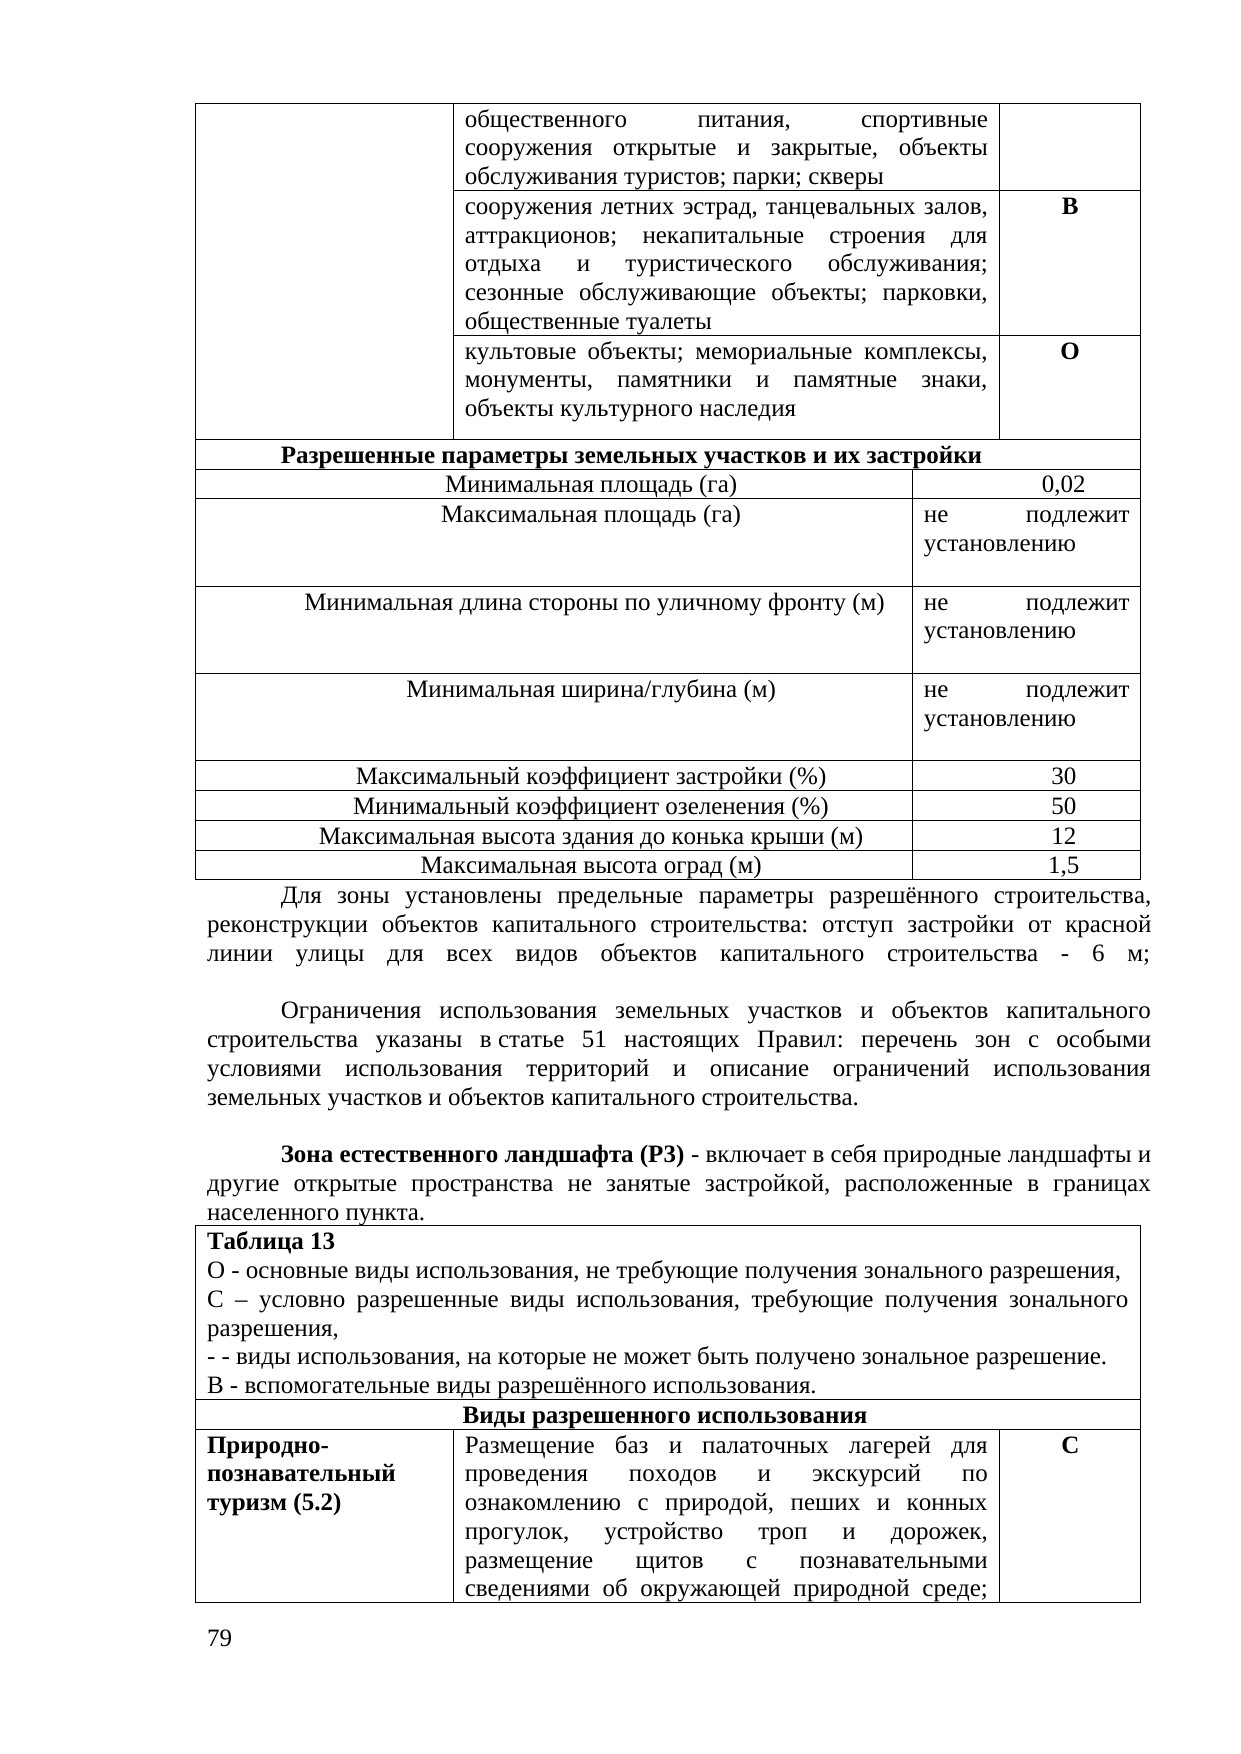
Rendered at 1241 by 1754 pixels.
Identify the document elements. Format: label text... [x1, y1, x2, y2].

table_cell 1,5 [913, 851, 1140, 879]
text Ограничения использования земельных участков и объектов капитального строительства указаны в статье 51 настоящих Правил: перечень зон с особыми условиями использования территорий и описание ограничений использования земельных участков и объектов капитального строительства. [207, 995, 1152, 1110]
table_cell Минимальная ширина/глубина (м) [196, 674, 912, 760]
table_cell Максимальный коэффициент застройки (%) [196, 761, 912, 790]
table_cell не подлежит установлению [913, 587, 1140, 673]
table_cell Максимальная площадь (га) [196, 499, 912, 586]
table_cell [454, 104, 999, 190]
table_cell Минимальная площадь (га) [196, 470, 912, 498]
table_cell Минимальный коэффициент озеленения (%) [196, 791, 912, 820]
table_cell Виды разрешенного использования [196, 1400, 1140, 1429]
table_cell Максимальная высота оград (м) [196, 851, 912, 879]
table_cell С [1000, 1430, 1140, 1602]
table_header Таблица 13 О - основные виды использования, не требующие получения зонального разрешения, С – условно разрешенные виды использования, требующие получения зонального разрешения, - - виды использования, на которые не может быть получено зональное разрешение. В - вспомогательные виды разрешённого использования. [196, 1226, 1140, 1399]
text Для зоны установлены предельные параметры разрешённого строительства, реконструкции объектов капитального строительства: отступ застройки от красной линии улицы для всех видов объектов капитального строительства - 6 м; [207, 880, 1152, 995]
table_cell сооружения летних эстрад, танцевальных залов, аттракционов; некапитальные строения для отдыха и туристического обслуживания; сезонные обслуживающие объекты; парковки, общественные туалеты [454, 191, 999, 335]
table_cell 50 [913, 791, 1140, 820]
table_cell В [1000, 191, 1140, 335]
table_cell Максимальная высота здания до конька крыши (м) [196, 821, 912, 849]
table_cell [196, 1430, 453, 1602]
table_cell 0,02 [913, 470, 1140, 498]
table_cell 30 [913, 761, 1140, 790]
text Зона естественного ландшафта (Р3) - включает в себя природные ландшафты и другие открытые пространства не занятые застройкой, расположенные в границах населенного пункта. [207, 1139, 1152, 1225]
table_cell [454, 1430, 999, 1602]
table_cell Разрешенные параметры земельных участков и их застройки [196, 440, 1140, 468]
table_cell 12 [913, 821, 1140, 849]
table_cell не подлежит установлению [913, 499, 1140, 586]
table_cell не подлежит установлению [913, 674, 1140, 760]
table_cell О [1000, 336, 1140, 439]
table_cell Минимальная длина стороны по уличному фронту (м) [196, 587, 912, 673]
table_cell О [1000, 104, 1140, 190]
table_cell культовые объекты; мемориальные комплексы, монументы, памятники и памятные знаки, объекты культурного наследия [454, 336, 999, 439]
